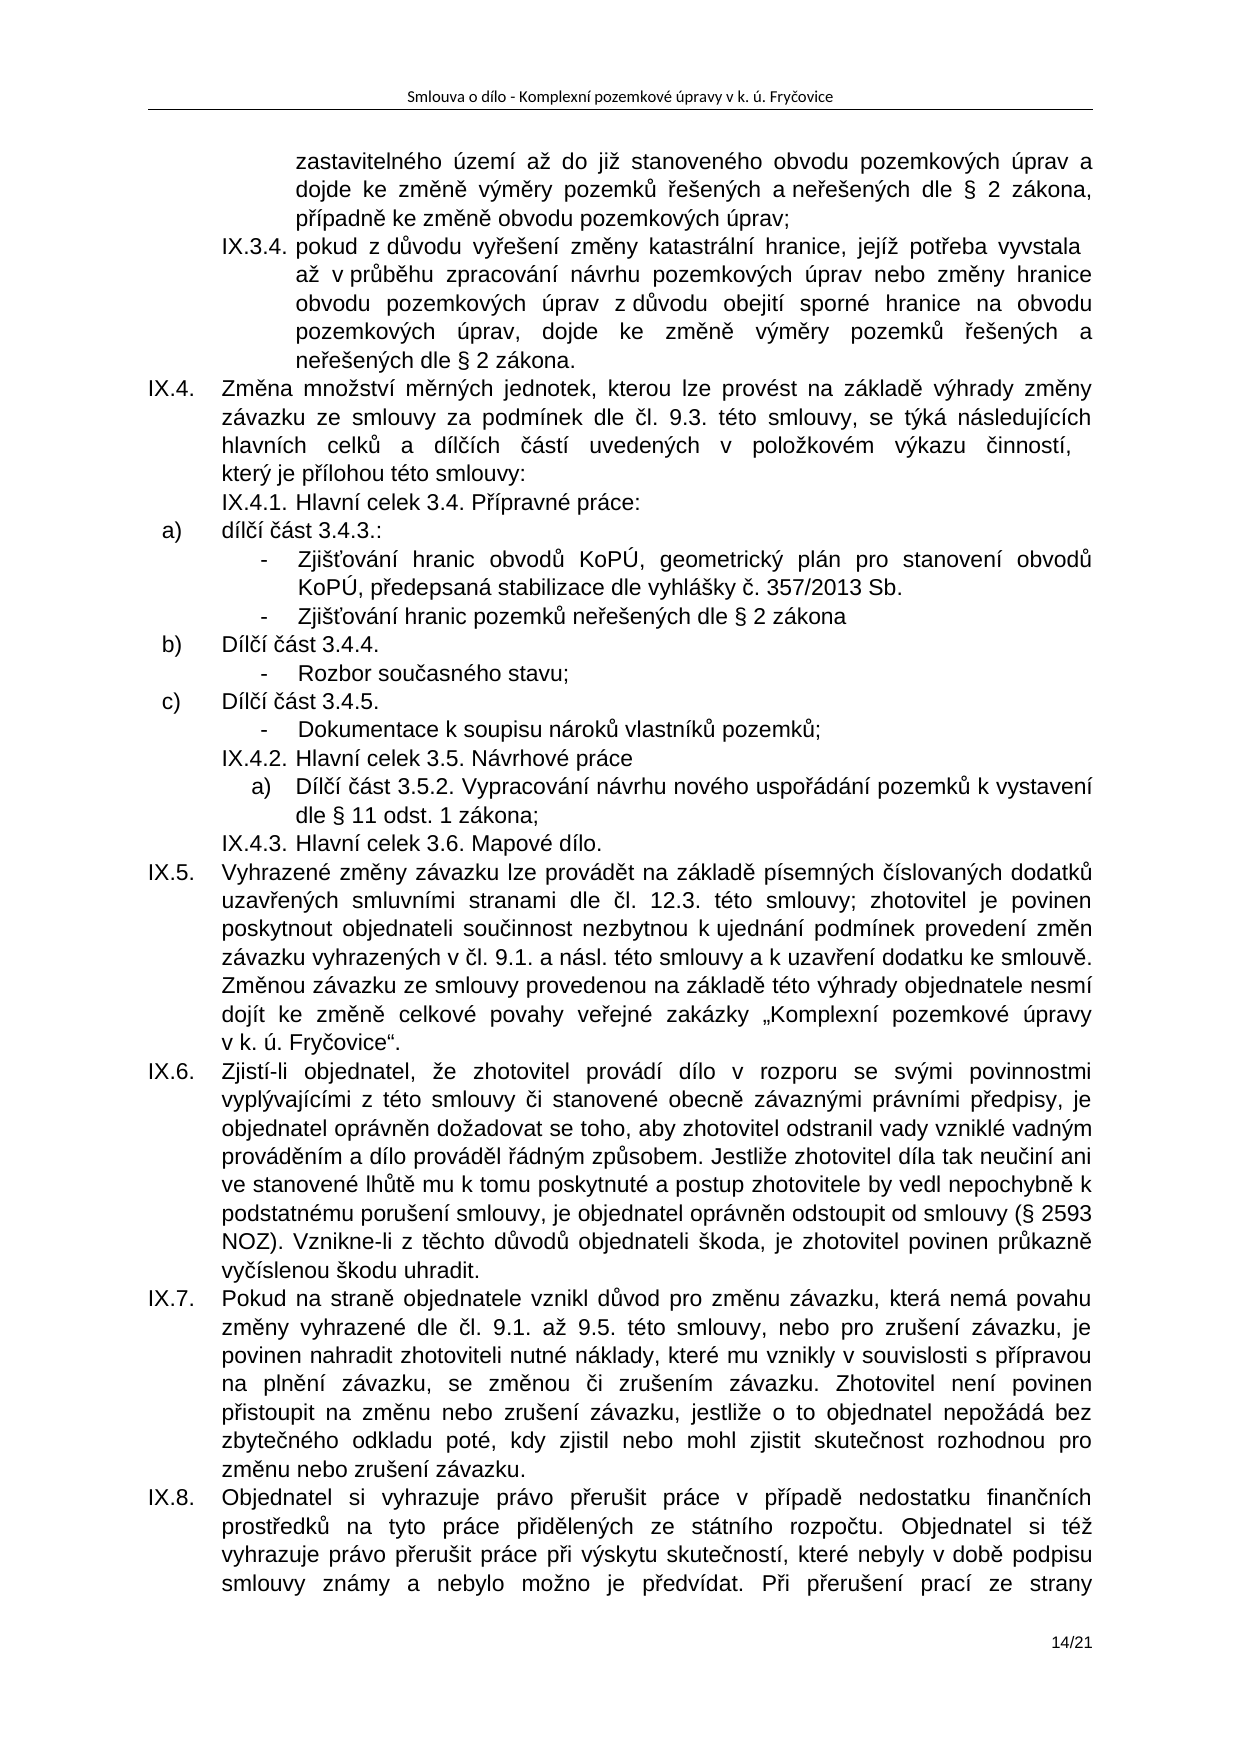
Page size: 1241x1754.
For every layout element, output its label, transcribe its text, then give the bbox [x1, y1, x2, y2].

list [148, 1484, 1093, 1596]
list Zjistí-li objednatel, že zhotovitel provádí dílo v rozporu se svými povinnostmi vyplývajícími z této smlouvy či stanovené obecně závaznými právními předpisy, je objednatel oprávněn dožadovat se toho, aby zhotovitel odstranil vady vzniklé vadným prováděním a dílo prováděl řádným způsobem. Jestliže zhotovitel díla tak neučiní ani ve stanovené lhůtě mu k tomu poskytnuté a postup zhotovitele by vedl nepochybně k podstatnému porušení smlouvy, je objednatel oprávněn odstoupit od smlouvy (§ 2593 NOZ). Vznikne-li z těchto důvodů objednateli škoda, je zhotovitel povinen průkazně vyčíslenou škodu uhradit. [148, 1058, 1093, 1283]
list Vyhrazené změny závazku lze provádět na základě písemných číslovaných dodatků uzavřených smluvními stranami dle čl. 12.3. této smlouvy; zhotovitel je povinen poskytnout objednateli součinnost nezbytnou k ujednání podmínek provedení změn závazku vyhrazených v čl. 9.1. a násl. této smlouvy a k uzavření dodatku ke smlouvě. Změnou závazku ze smlouvy provedenou na základě této výhrady objednatele nesmí dojít ke změně celkové povahy veřejné zakázky „Komplexní pozemkové úpravy v k. ú. Fryčovice“. [148, 858, 1093, 1056]
text Hlavní celek 3.5. Návrhové práce [221, 745, 1093, 771]
list Pokud na straně objednatele vznikl důvod pro změnu závazku, která nemá povahu změny vyhrazené dle čl. 9.1. až 9.5. této smlouvy, nebo pro zrušení závazku, je povinen nahradit zhotoviteli nutné náklady, které mu vznikly v souvislosti s přípravou na plnění závazku, se změnou či zrušením závazku. Zhotovitel není povinen přistoupit na změnu nebo zrušení závazku, jestliže o to objednatel nepožádá bez zbytečného odkladu poté, kdy zjistil nebo mohl zjistit skutečnost rozhodnou pro změnu nebo zrušení závazku. [148, 1285, 1093, 1482]
list dílčí část 3.4.3.: [148, 517, 1093, 544]
list Zjišťování hranic pozemků neřešených dle § 2 zákona [260, 603, 1093, 629]
list Zjišťování hranic obvodů KoPÚ, geometrický plán pro stanovení obvodů KoPÚ, předepsaná stabilizace dle vyhlášky č. 357/2013 Sb. [260, 546, 1093, 601]
list Dílčí část 3.4.5. [148, 688, 1093, 714]
list Dílčí část 3.4.4. [148, 631, 1093, 657]
list Změna množství měrných jednotek, kterou lze provést na základě výhrady změny závazku ze smlouvy za podmínek dle čl. 9.3. této smlouvy, se týká následujících hlavních celků a dílčích částí uvedených v položkovém výkazu činností, který je přílohou této smlouvy: [148, 375, 1093, 487]
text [221, 148, 1093, 231]
list Rozbor současného stavu; [260, 659, 1093, 686]
list Dokumentace k soupisu nároků vlastníků pozemků; [260, 716, 1093, 743]
text Hlavní celek 3.4. Přípravné práce: [221, 489, 1093, 515]
text pokud z důvodu vyřešení změny katastrální hranice, jejíž potřeba vyvstala až v průběhu zpracování návrhu pozemkových úprav nebo změny hranice obvodu pozemkových úprav z důvodu obejití sporné hranice na obvodu pozemkových úprav, dojde ke změně výměry pozemků řešených a neřešených dle § 2 zákona. [221, 233, 1093, 373]
list Dílčí část 3.5.2. Vypracování návrhu nového uspořádání pozemků k vystavení dle § 11 odst. 1 zákona; [251, 773, 1093, 828]
text Hlavní celek 3.6. Mapové dílo. [221, 830, 1093, 856]
